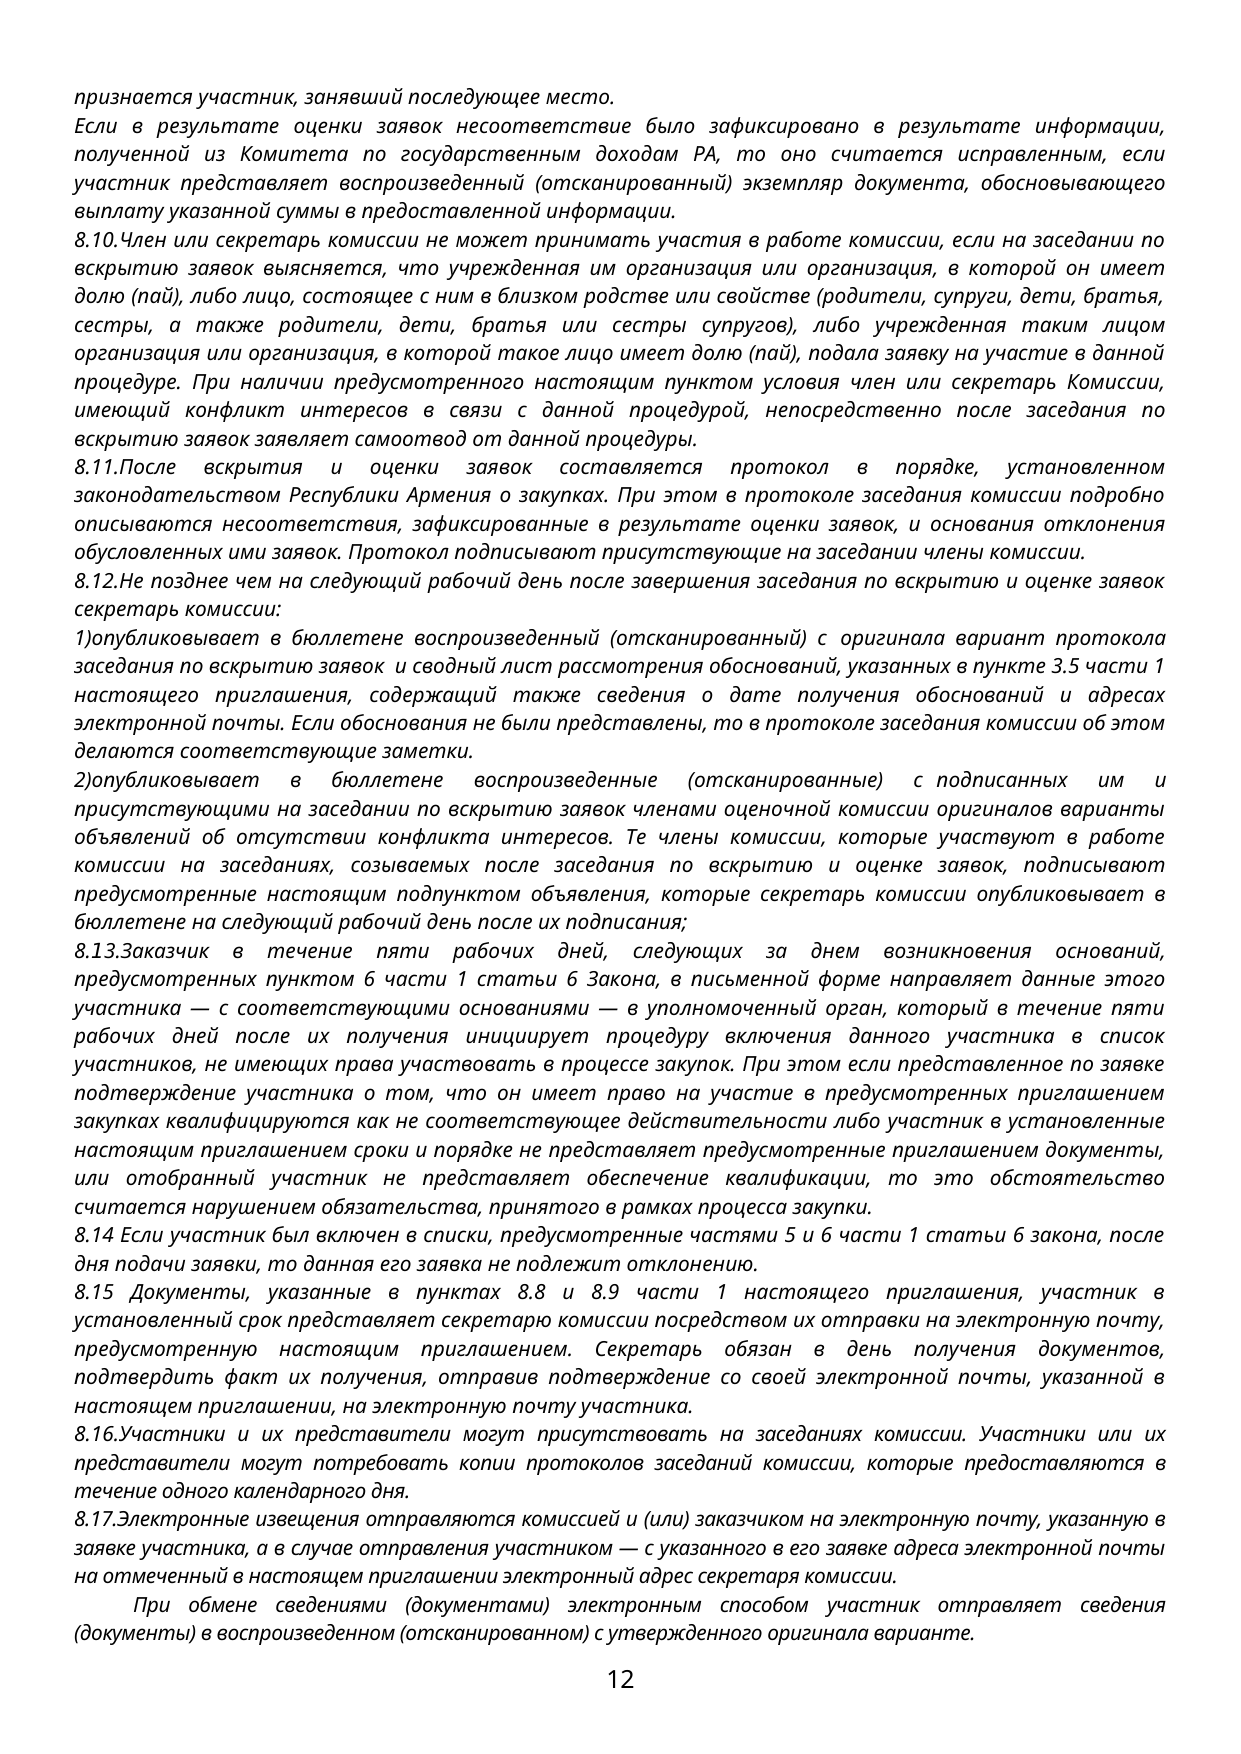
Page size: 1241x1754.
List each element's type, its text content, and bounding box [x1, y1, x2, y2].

text 8.12.Не позднее чем на следующий рабочий день после завершения заседания по вскрытию и оценке заявок секретарь комиссии: [74, 566, 1167, 623]
text 8.14 Если участник был включен в списки, предусмотренные частями 5 и 6 части 1 статьи 6 закона, после дня подачи заявки, то данная его заявка не подлежит отклонению. [74, 1220, 1167, 1277]
text 8.16.Участники и их представители могут присутствовать на заседаниях комиссии. Участники или их представители могут потребовать копии протоколов заседаний комиссии, которые предоставляются в течение одного календарного дня. [74, 1419, 1167, 1504]
text 2)опубликовывает в бюллетене воспроизведенные (отсканированные) с подписанных им и присутствующими на заседании по вскрытию заявок членами оценочной комиссии оригиналов варианты объявлений об отсутствии конфликта интересов. Те члены комиссии, которые участвуют в работе комиссии на заседаниях, созываемых после заседания по вскрытию и оценке заявок, подписывают предусмотренные настоящим подпунктом объявления, которые секретарь комиссии опубликовывает в бюллетене на следующий рабочий день после их подписания; [74, 765, 1167, 936]
text 8.11.После вскрытия и оценки заявок составляется протокол в порядке, установленном законодательством Республики Армения о закупках. При этом в протоколе заседания комиссии подробно описываются несоответствия, зафиксированные в результате оценки заявок, и основания отклонения обусловленных ими заявок. Протокол подписывают присутствующие на заседании члены комиссии. [74, 452, 1167, 566]
text 8.15 Документы, указанные в пунктах 8.8 и 8.9 части 1 настоящего приглашения, участник в установленный срок представляет секретарю комиссии посредством их отправки на электронную почту, предусмотренную настоящим приглашением. Секретарь обязан в день получения документов, подтвердить факт их получения, отправив подтверждение со своей электронной почты, указанной в настоящем приглашении, на электронную почту участника. [74, 1277, 1167, 1419]
text 1)опубликовывает в бюллетене воспроизведенный (отсканированный) с оригинала вариант протокола заседания по вскрытию заявок и сводный лист рассмотрения обоснований, указанных в пункте 3.5 части 1 настоящего приглашения, содержащий также сведения о дате получения обоснований и адресах электронной почты. Если обоснования не были представлены, то в протоколе заседания комиссии об этом делаются соответствующие заметки. [74, 623, 1167, 765]
text 8.13.Заказчик в течение пяти рабочих дней, следующих за днем возникновения оснований, предусмотренных пунктом 6 части 1 статьи 6 Закона, в письменной форме направляет данные этого участника — с соответствующими основаниями — в уполномоченный орган, который в течение пяти рабочих дней после их получения инициирует процедуру включения данного участника в список участников, не имеющих права участвовать в процессе закупок. При этом если представленное по заявке подтверждение участника о том, что он имеет право на участие в предусмотренных приглашением закупках квалифицируются как не соответствующее действительности либо участник в установленные настоящим приглашением сроки и порядке не представляет предусмотренные приглашением документы, или отобранный участник не представляет обеспечение квалификации, то это обстоятельство считается нарушением обязательства, принятого в рамках процесса закупки. [74, 936, 1167, 1220]
text 8.17.Электронные извещения отправляются комиссией и (или) заказчиком на электронную почту, указанную в заявке участника, а в случае отправления участником — с указанного в его заявке адреса электронной почты на отмеченный в настоящем приглашении электронный адрес секретаря комиссии. [74, 1504, 1167, 1590]
text 8.10.Член или секретарь комиссии не может принимать участия в работе комиссии, если на заседании по вскрытию заявок выясняется, что учрежденная им организация или организация, в которой он имеет долю (пай), либо лицо, состоящее с ним в близком родстве или свойстве (родители, супруги, дети, братья, сестры, а также родители, дети, братья или сестры супругов), либо учрежденная таким лицом организация или организация, в которой такое лицо имеет долю (пай), подала заявку на участие в данной процедуре. При наличии предусмотренного настоящим пунктом условия член или секретарь Комиссии, имеющий конфликт интересов в связи с данной процедурой, непосредственно после заседания по вскрытию заявок заявляет самоотвод от данной процедуры. [74, 225, 1167, 452]
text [74, 82, 1167, 111]
text Если в результате оценки заявок несоответствие было зафиксировано в результате информации, полученной из Комитета по государственным доходам РА, то оно считается исправленным, если участник представляет воспроизведенный (отсканированный) экземпляр документа, обосновывающего выплату указанной суммы в предоставленной информации. [74, 111, 1167, 225]
text При обмене сведениями (документами) электронным способом участник отправляет сведения (документы) в воспроизведенном (отсканированном) с утвержденного оригинала варианте. [74, 1590, 1167, 1647]
